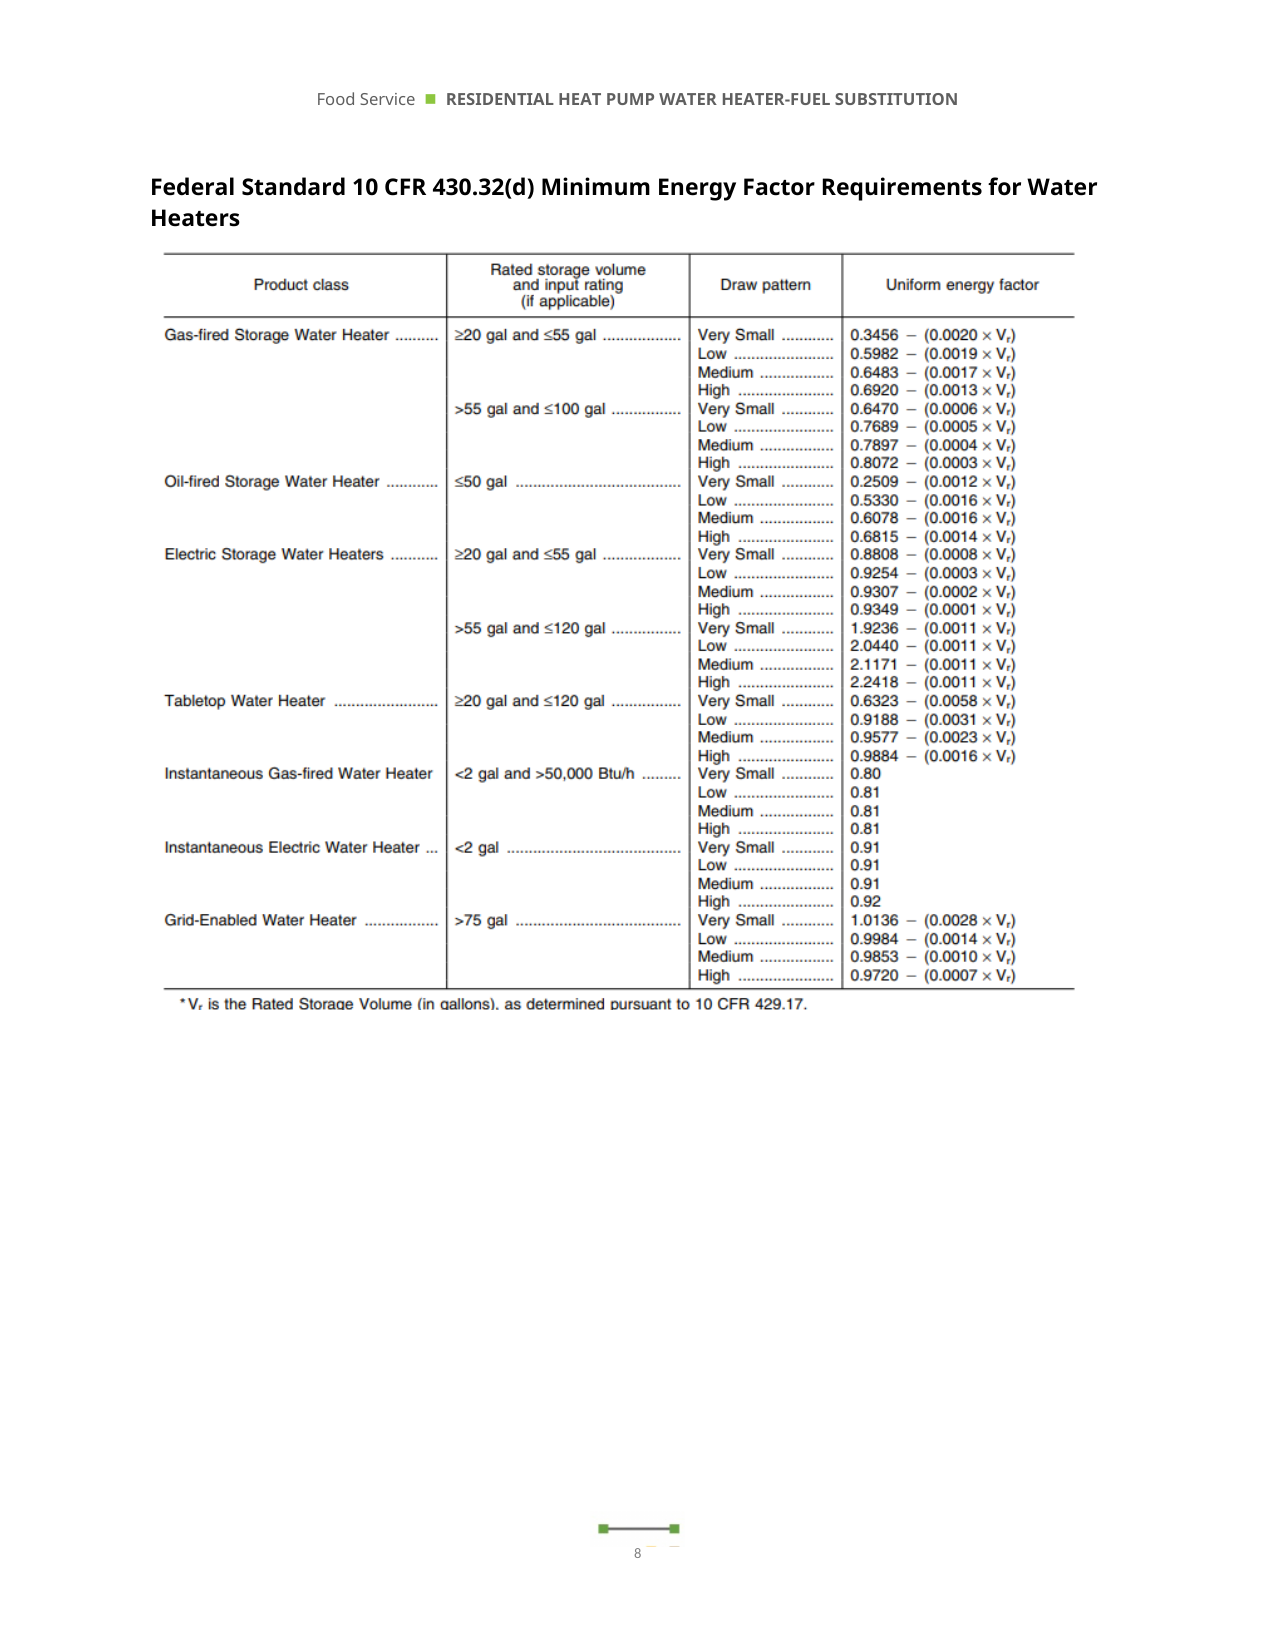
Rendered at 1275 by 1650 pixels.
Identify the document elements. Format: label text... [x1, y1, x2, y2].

picture [589, 1512, 684, 1547]
text Federal Standard 10 CFR 430.32(d) Minimum Energy Factor Requirements for Water Heaters [150, 171, 1125, 233]
